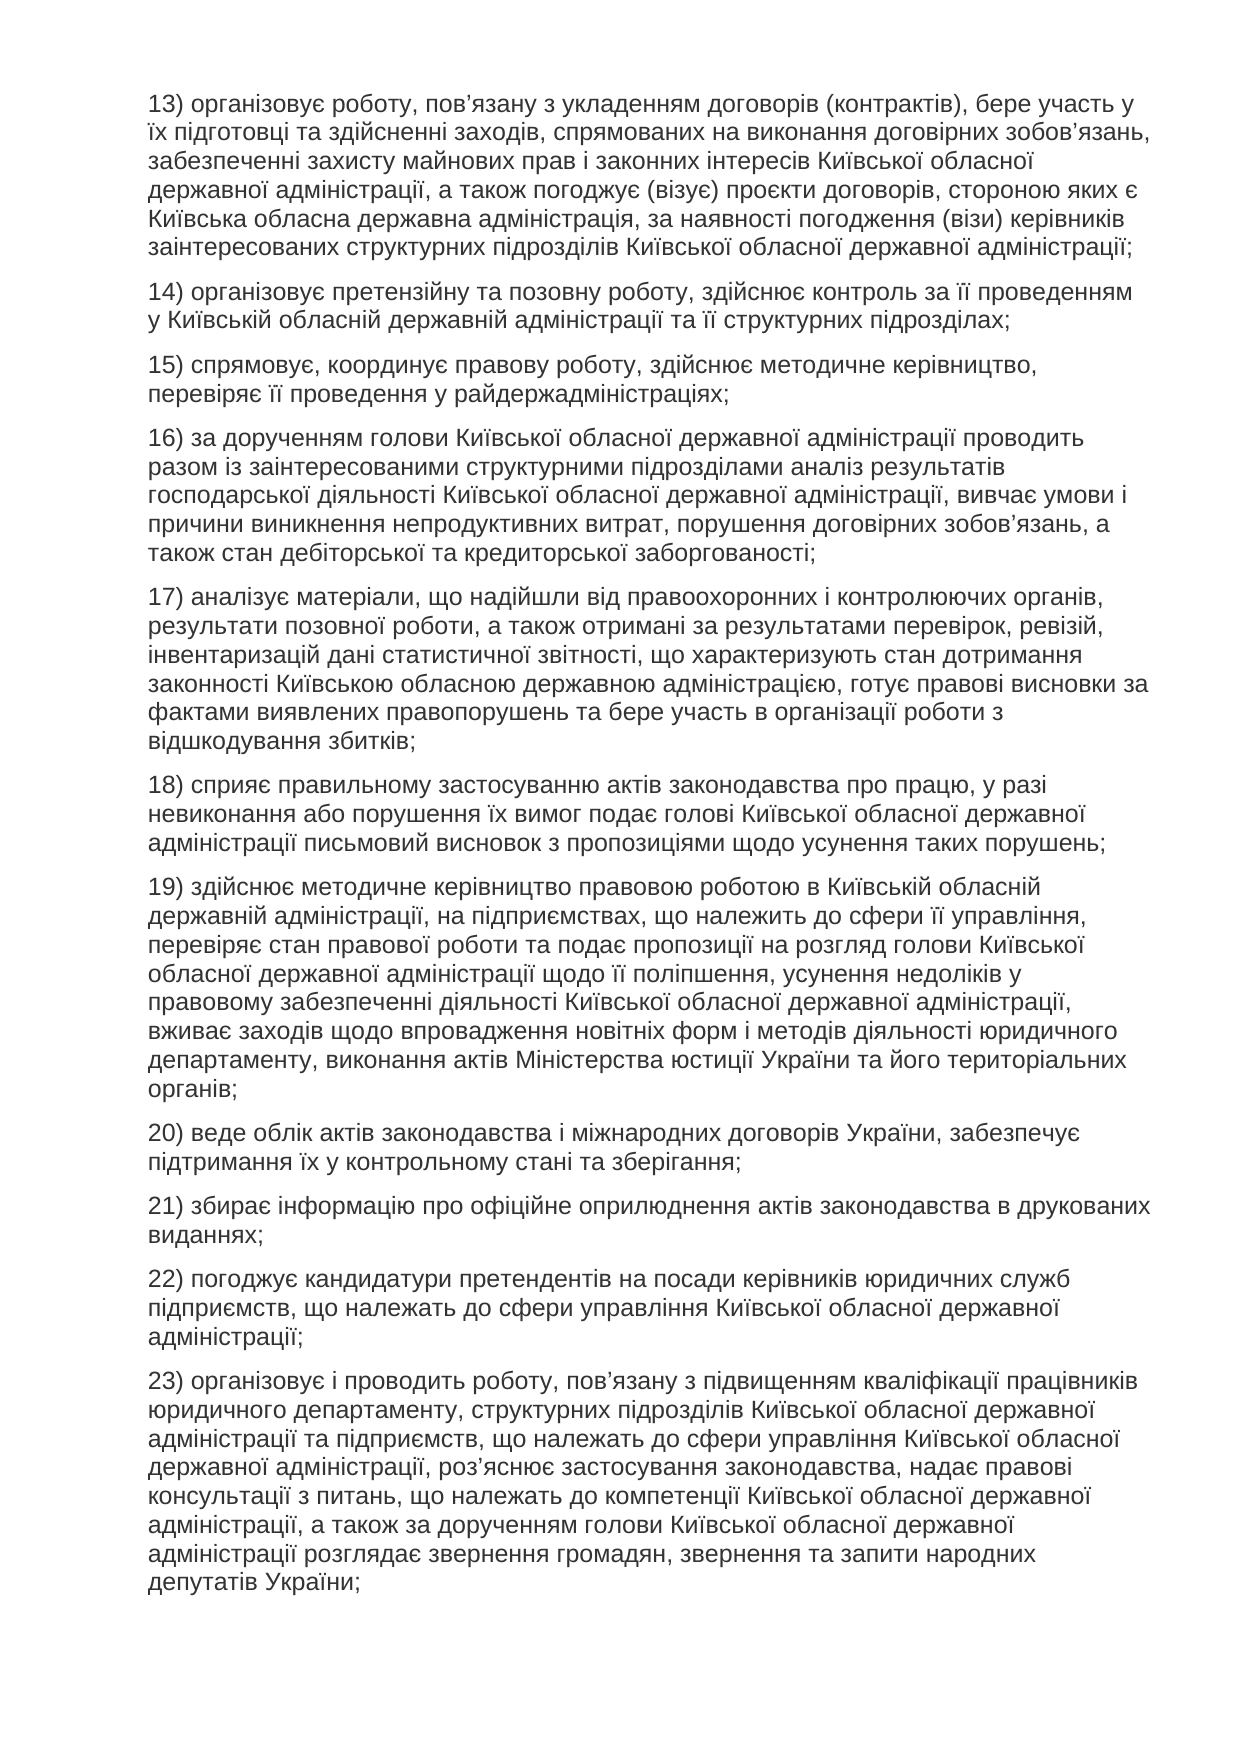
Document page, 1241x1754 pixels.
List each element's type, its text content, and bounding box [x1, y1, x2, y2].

text 15) спрямовує, координує правову роботу, здійснює методичне керівництво, перевіряє її проведення у райдержадміністраціях; [148, 350, 1152, 407]
text 22) погоджує кандидатури претендентів на посади керівників юридичних служб підприємств, що належать до сфери управління Київської обласної державної адміністрації; [148, 1264, 1152, 1350]
text 19) здійснює методичне керівництво правовою роботою в Київській обласній державній адміністрації, на підприємствах, що належить до сфери її управління, перевіряє стан правової роботи та подає пропозиції на розгляд голови Київської обласної державної адміністрації щодо її поліпшення, усунення недоліків у правовому забезпеченні діяльності Київської обласної державної адміністрації, вживає заходів щодо впровадження новітніх форм і методів діяльності юридичного департаменту, виконання актів Міністерства юстиції України та його територіальних органів; [148, 872, 1152, 1102]
text 20) веде облік актів законодавства і міжнародних договорів України, забезпечує підтримання їх у контрольному стані та зберігання; [148, 1118, 1152, 1175]
text 23) організовує і проводить роботу, пов’язану з підвищенням кваліфікації працівників юридичного департаменту, структурних підрозділів Київської обласної державної адміністрації та підприємств, що належать до сфери управління Київської обласної державної адміністрації, роз’яснює застосування законодавства, надає правові консультації з питань, що належать до компетенції Київської обласної державної адміністрації, а також за дорученням голови Київської обласної державної адміністрації розглядає звернення громадян, звернення та запити народних депутатів України; [148, 1366, 1152, 1596]
text 16) за дорученням голови Київської обласної державної адміністрації проводить разом із заінтересованими структурними підрозділами аналіз результатів господарської діяльності Київської обласної державної адміністрації, вивчає умови і причини виникнення непродуктивних витрат, порушення договірних зобов’язань, а також стан дебіторської та кредиторської заборгованості; [148, 423, 1152, 567]
text 17) аналізує матеріали, що надійшли від правоохоронних і контролюючих органів, результати позовної роботи, а також отримані за результатами перевірок, ревізій, інвентаризацій дані статистичної звітності, що характеризують стан дотримання законності Київською обласною державною адміністрацією, готує правові висновки за фактами виявлених правопорушень та бере участь в організації роботи з відшкодування збитків; [148, 582, 1152, 755]
text 18) сприяє правильному застосуванню актів законодавства про працю, у разі невиконання або порушення їх вимог подає голові Київської обласної державної адміністрації письмовий висновок з пропозиціями щодо усунення таких порушень; [148, 770, 1152, 857]
text 21) збирає інформацію про офіційне оприлюднення актів законодавства в друкованих виданнях; [148, 1191, 1152, 1248]
text 13) організовує роботу, пов’язану з укладенням договорів (контрактів), бере участь у їх підготовці та здійсненні заходів, спрямованих на виконання договірних зобов’язань, забезпеченні захисту майнових прав і законних інтересів Київської обласної державної адміністрації, а також погоджує (візує) проєкти договорів, стороною яких є Київська обласна державна адміністрація, за наявності погодження (візи) керівників заінтересованих структурних підрозділів Київської обласної державної адміністрації; [148, 88, 1152, 261]
text 14) організовує претензійну та позовну роботу, здійснює контроль за її проведенням у Київській обласній державній адміністрації та її структурних підрозділах; [148, 277, 1152, 334]
